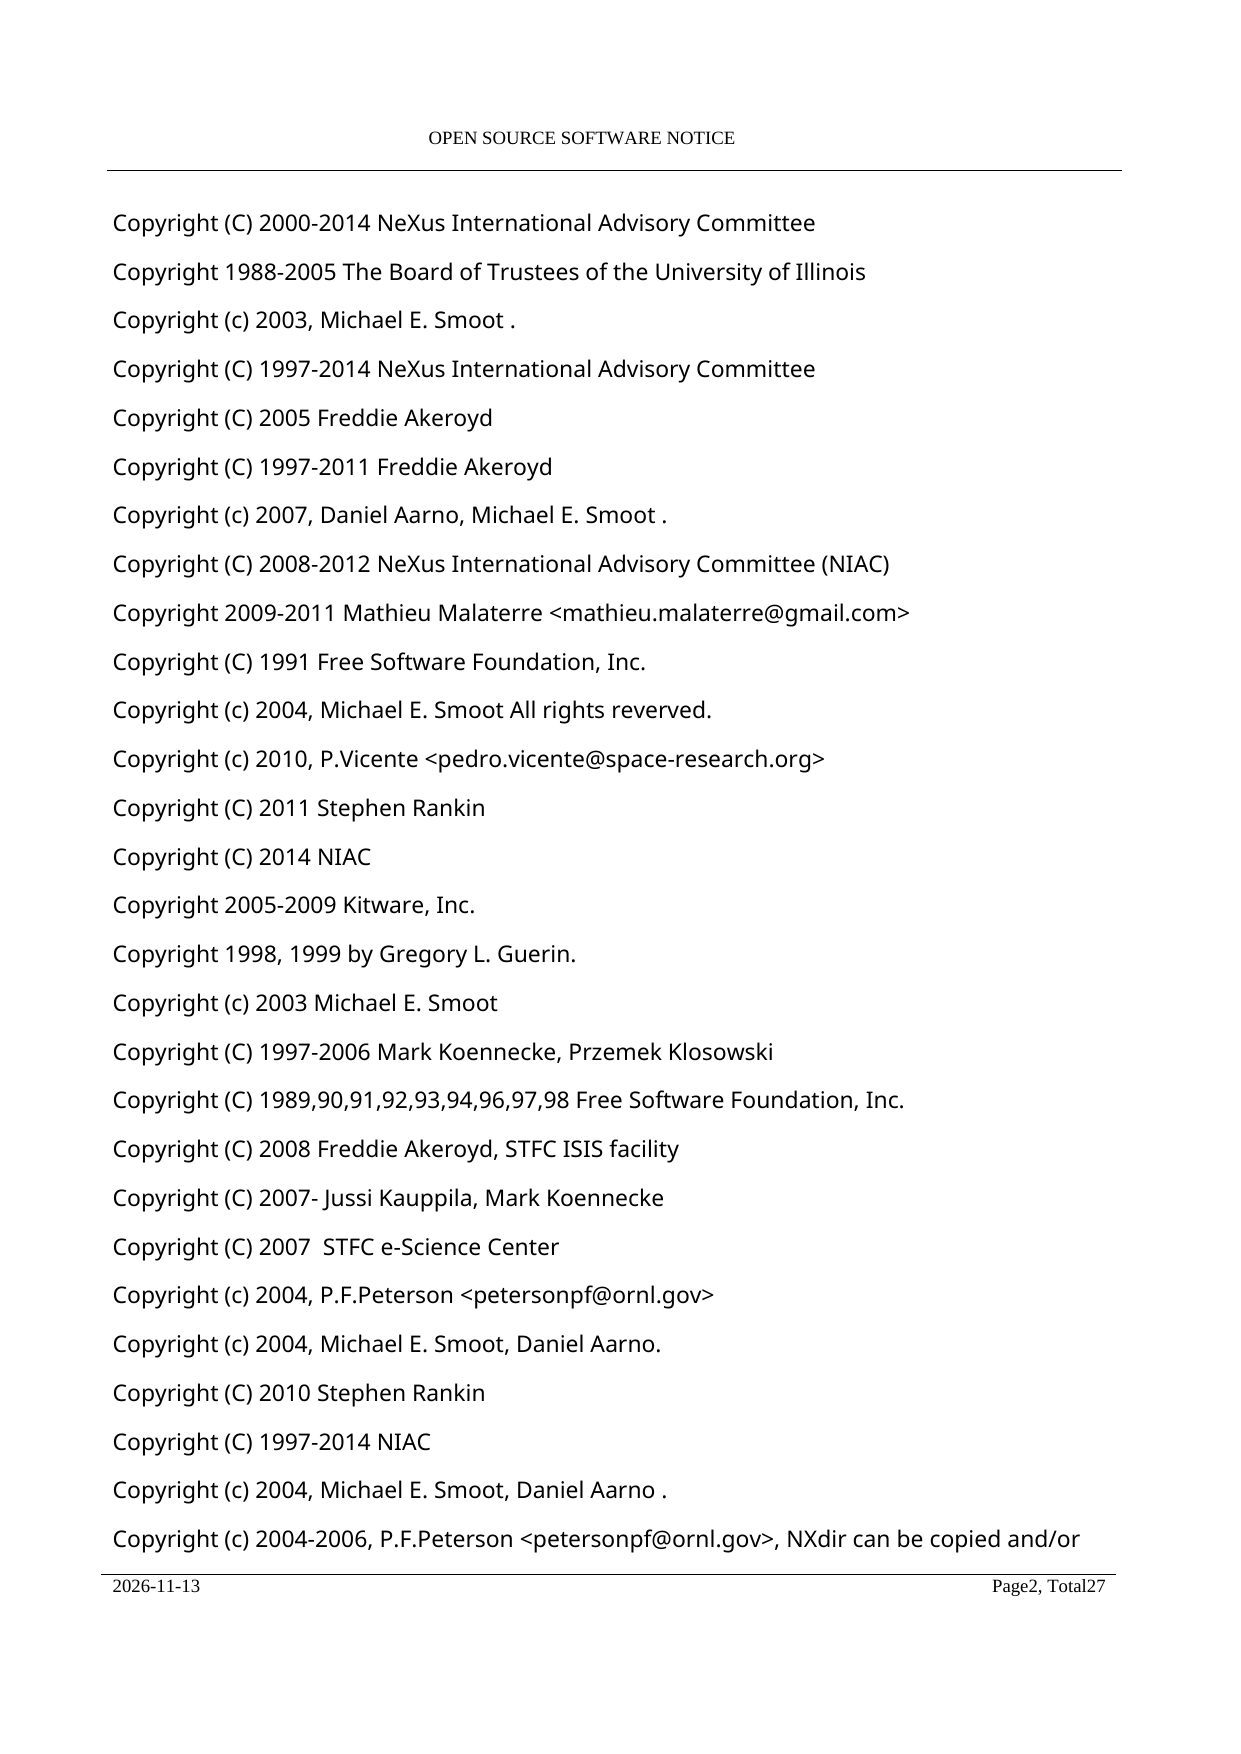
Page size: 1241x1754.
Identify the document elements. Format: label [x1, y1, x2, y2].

text [112, 206, 1128, 1555]
